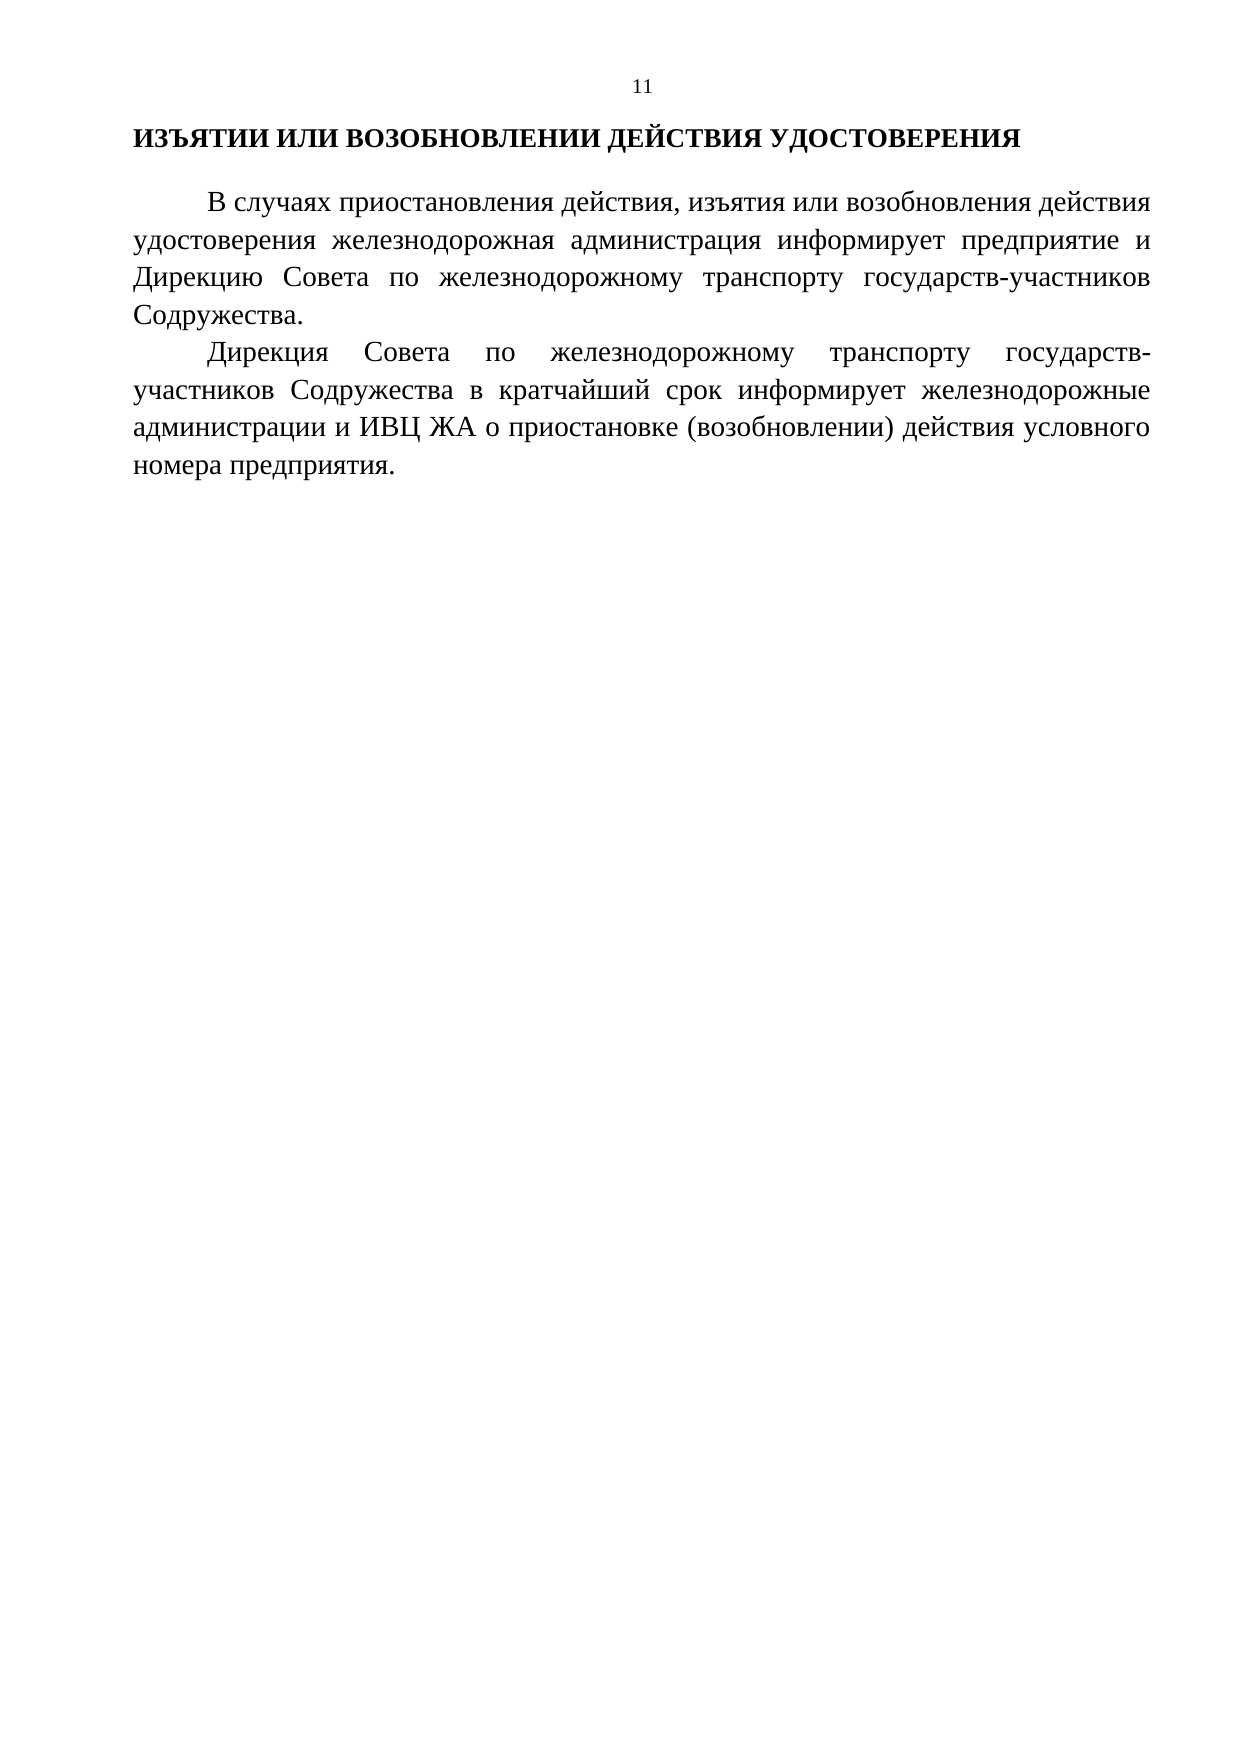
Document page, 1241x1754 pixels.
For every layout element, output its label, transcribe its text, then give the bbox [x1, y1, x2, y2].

text В случаях приостановления действия, изъятия или возобновления действия удостоверения железнодорожная администрация информирует предприятие и Дирекцию Совета по железнодорожному транспорту государств-участников Содружества. [133, 182, 1152, 222]
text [133, 122, 1150, 153]
text В случаях приостановления действия, изъятия или возобновления действия удостоверения железнодорожная администрация информирует предприятие и Дирекцию Совета по железнодорожному транспорту государств-участников Содружества. [133, 293, 1152, 332]
text Дирекция Совета по железнодорожному транспорту государств-участников Содружества в кратчайший срок информирует железнодорожные администрации и ИВЦ ЖА о приостановке (возобновлении) действия условного номера предприятия. [133, 443, 1152, 482]
text Дирекция Совета по железнодорожному транспорту государств-участников Содружества в кратчайший срок информирует железнодорожные администрации и ИВЦ ЖА о приостановке (возобновлении) действия условного номера предприятия. [133, 332, 1152, 372]
